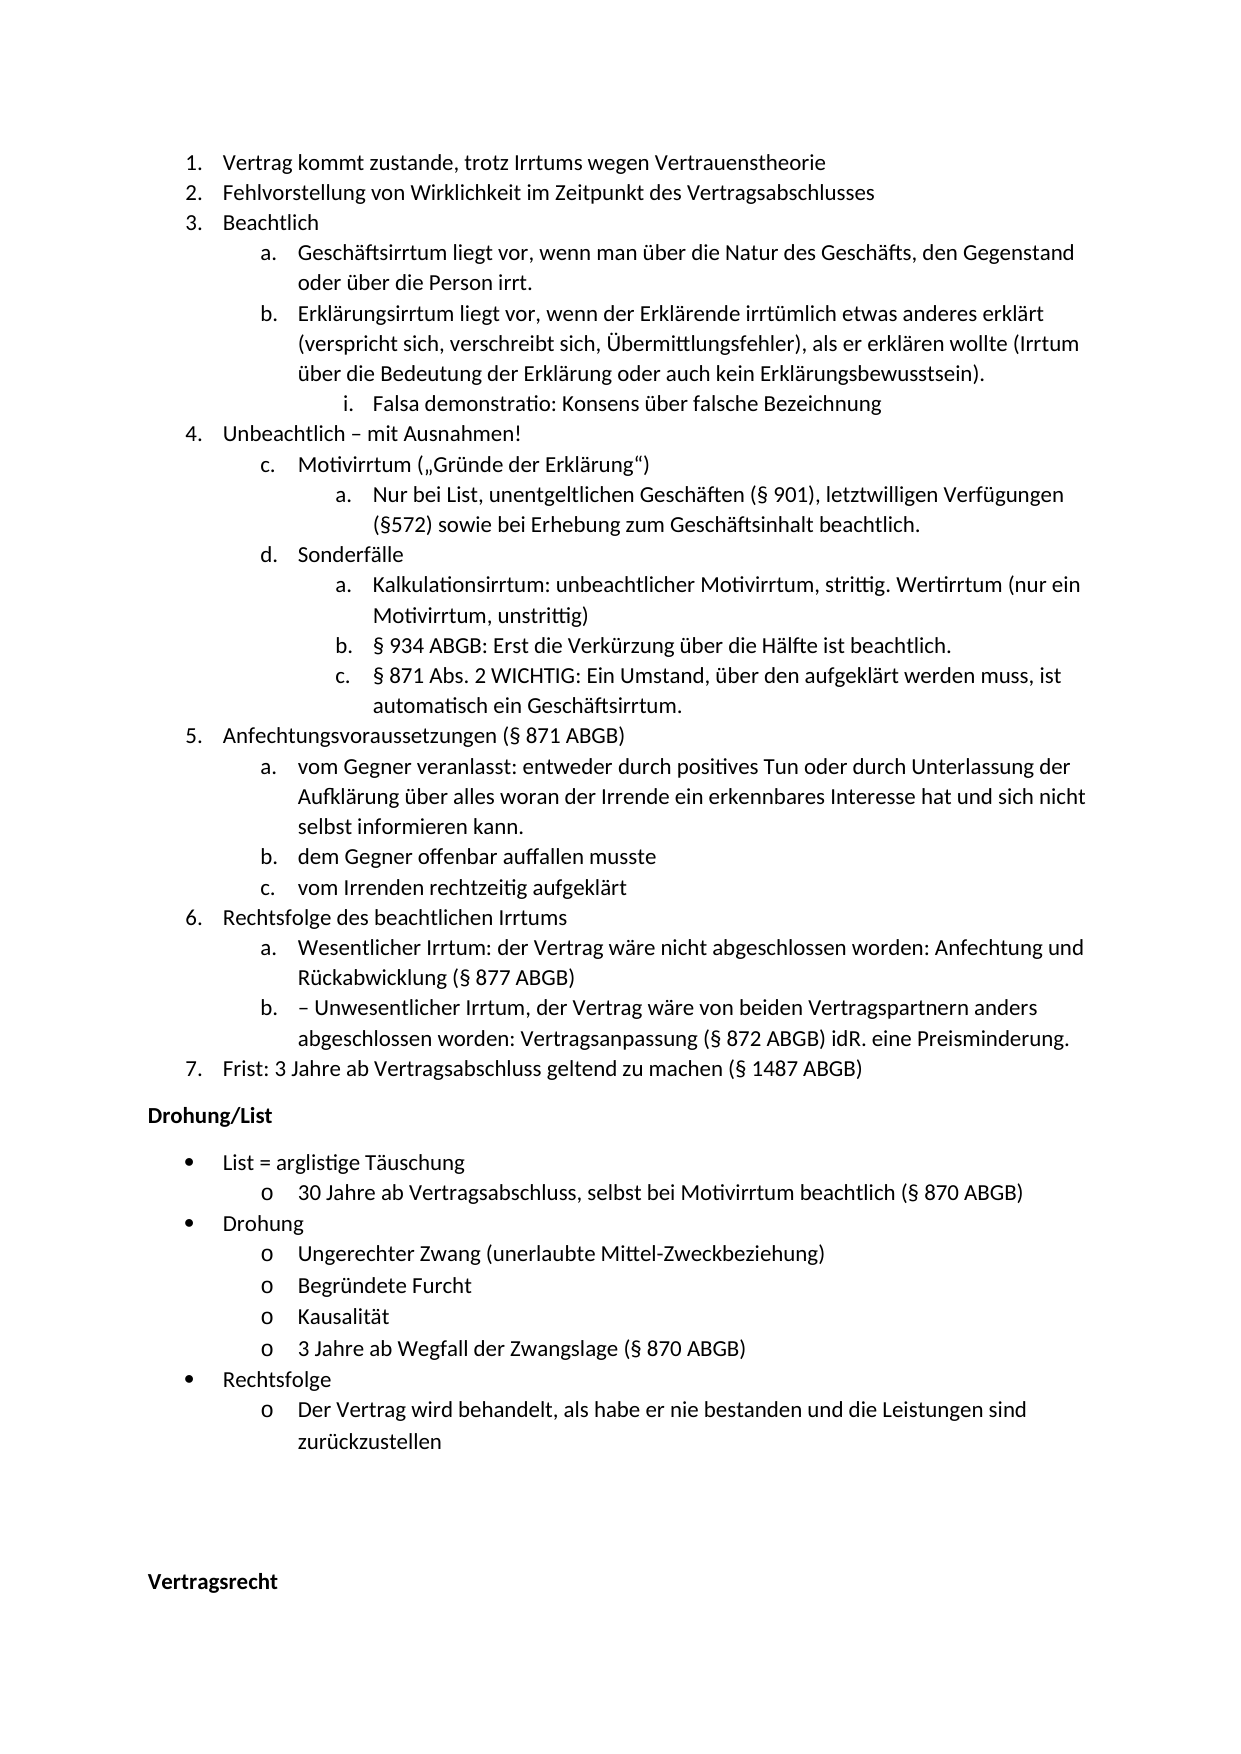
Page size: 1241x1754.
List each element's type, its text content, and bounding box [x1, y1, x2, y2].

list Motivirrtum („Gründe der Erklärung“) [260, 450, 1093, 478]
list Unbeachtlich – mit Ausnahmen! [185, 419, 1093, 447]
list vom Irrenden rechtzeitig aufgeklärt [260, 873, 1093, 901]
list Anfechtungsvoraussetzungen (§ 871 ABGB) [185, 722, 1093, 749]
list Geschäftsirrtum liegt vor, wenn man über die Natur des Geschäfts, den Gegenstand oder über die Person irrt. [260, 238, 1093, 296]
list 30 Jahre ab Vertragsabschluss, selbst bei Motivirrtum beachtlich (§ 870 ABGB) [260, 1178, 1093, 1207]
list Kausalität [260, 1302, 1093, 1332]
list Falsa demonstratio: Konsens über falsche Bezeichnung [354, 389, 1093, 417]
list Rechtsfolge des beachtlichen Irrtums [185, 903, 1093, 931]
list Frist: 3 Jahre ab Vertragsabschluss geltend zu machen (§ 1487 ABGB) [185, 1054, 1093, 1082]
text Vertragsrecht [148, 1567, 1093, 1596]
list Fehlvorstellung von Wirklichkeit im Zeitpunkt des Vertragsabschlusses [185, 178, 1093, 206]
list 3 Jahre ab Wegfall der Zwangslage (§ 870 ABGB) [260, 1334, 1093, 1363]
list Vertrag kommt zustande, trotz Irrtums wegen Vertrauenstheorie [185, 148, 1093, 176]
list vom Gegner veranlasst: entweder durch positives Tun oder durch Unterlassung der Aufklärung über alles woran der Irrende ein erkennbares Interesse hat und sich nicht selbst informieren kann. [260, 752, 1093, 840]
list Kalkulationsirrtum: unbeachtlicher Motivirrtum, strittig. Wertirrtum (nur ein Motivirrtum, unstrittig) [335, 571, 1093, 629]
list § 871 Abs. 2 WICHTIG: Ein Umstand, über den aufgeklärt werden muss, ist automatisch ein Geschäftsirrtum. [335, 661, 1093, 719]
list Sonderfälle [260, 540, 1093, 568]
list Wesentlicher Irrtum: der Vertrag wäre nicht abgeschlossen worden: Anfechtung und Rückabwicklung (§ 877 ABGB) [260, 933, 1093, 991]
list Erklärungsirrtum liegt vor, wenn der Erklärende irrtümlich etwas anderes erklärt (verspricht sich, verschreibt sich, Übermittlungsfehler), als er erklären wollte (Irrtum über die Bedeutung der Erklärung oder auch kein Erklärungsbewusstsein). [260, 299, 1093, 387]
list Der Vertrag wird behandelt, als habe er nie bestanden und die Leistungen sind zurückzustellen [260, 1396, 1093, 1455]
list § 934 ABGB: Erst die Verkürzung über die Hälfte ist beachtlich. [335, 631, 1093, 659]
list Ungerechter Zwang (unerlaubte Mittel-Zweckbeziehung) [260, 1239, 1093, 1269]
list List = arglistige Täuschung [185, 1148, 1093, 1176]
list Drohung [185, 1209, 1093, 1237]
list Rechtsfolge [185, 1365, 1093, 1393]
list dem Gegner offenbar auffallen musste [260, 842, 1093, 870]
list Nur bei List, unentgeltlichen Geschäften (§ 901), letztwilligen Verfügungen (§572) sowie bei Erhebung zum Geschäftsinhalt beachtlich. [335, 480, 1093, 538]
text Drohung/List [148, 1101, 1093, 1129]
list Begründete Furcht [260, 1271, 1093, 1300]
list Beachtlich [185, 208, 1093, 236]
list – Unwesentlicher Irrtum, der Vertrag wäre von beiden Vertragspartnern anders abgeschlossen worden: Vertragsanpassung (§ 872 ABGB) idR. eine Preisminderung. [260, 993, 1093, 1052]
